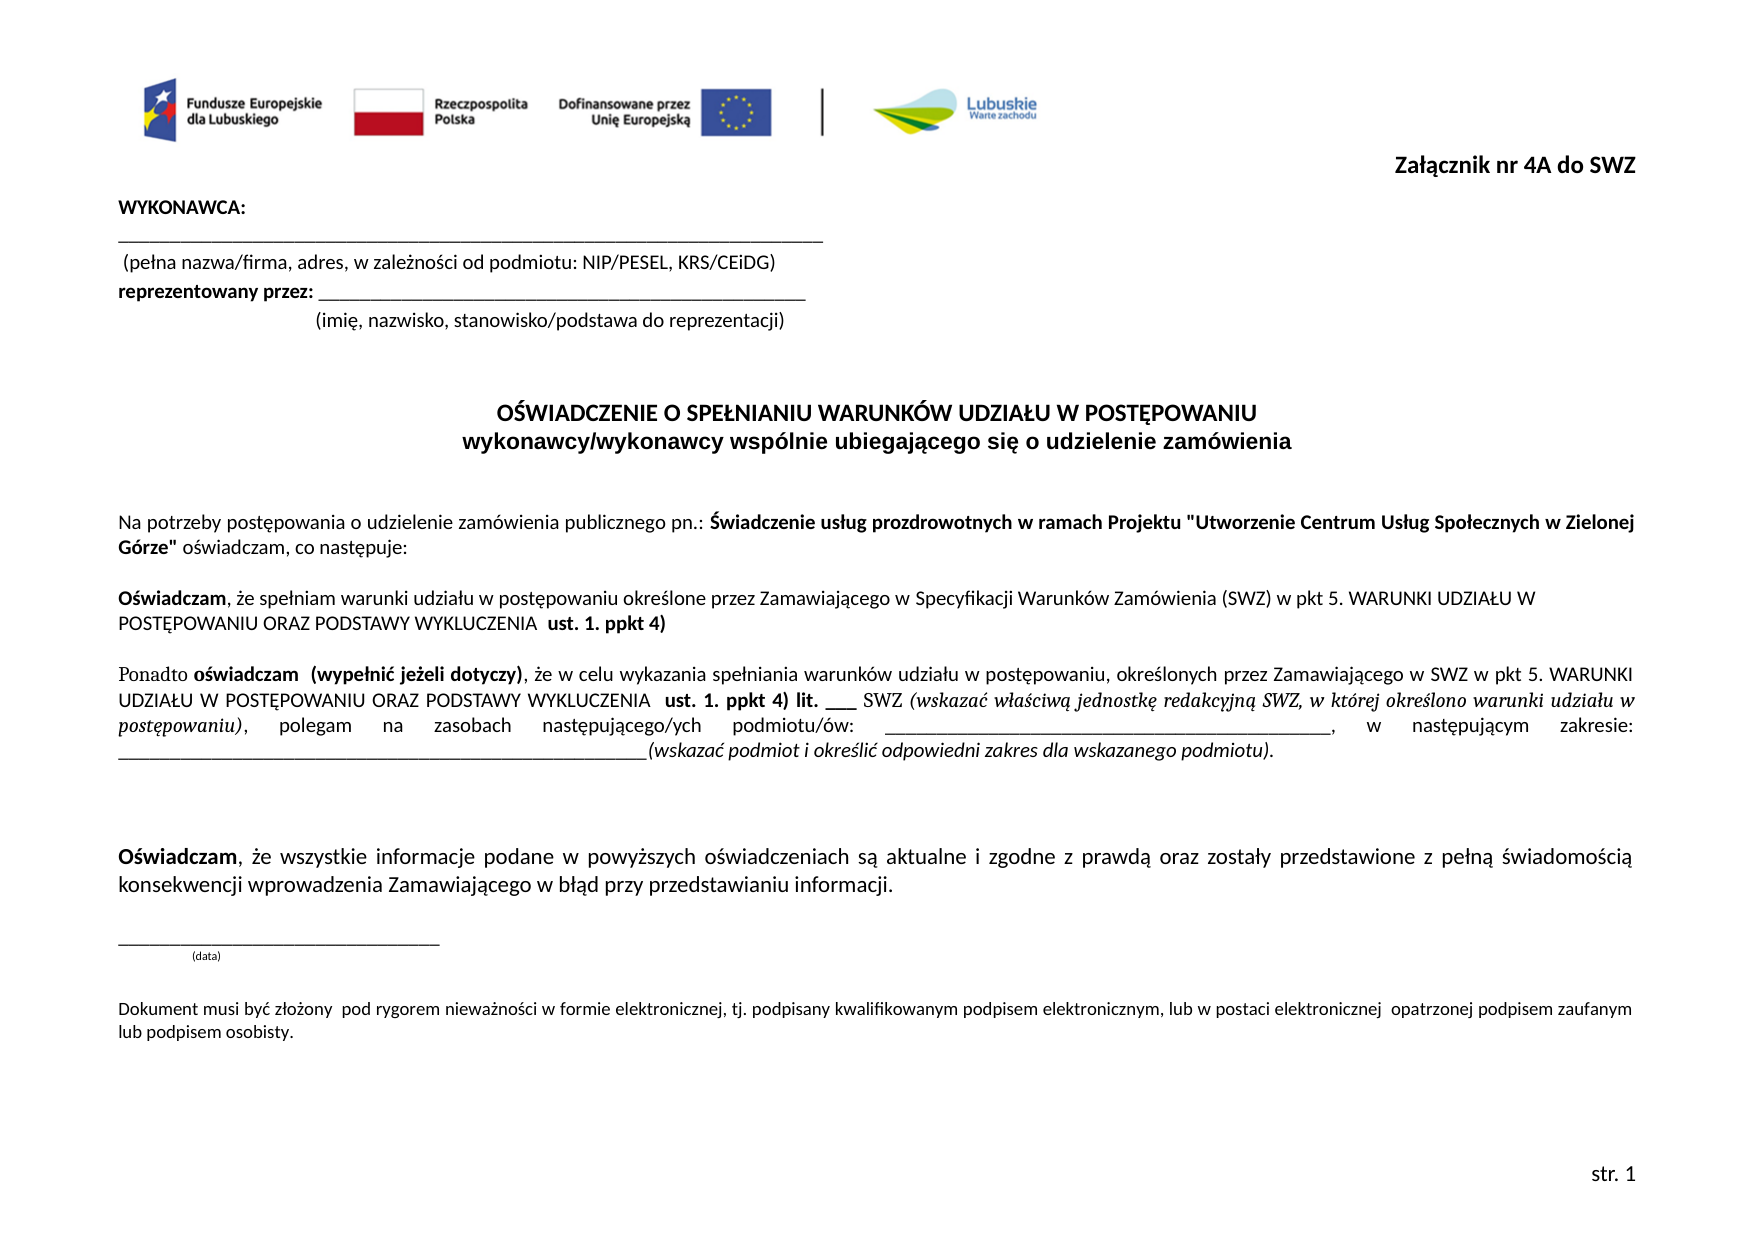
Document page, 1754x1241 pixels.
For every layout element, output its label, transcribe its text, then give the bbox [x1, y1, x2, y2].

text (pełna nazwa/firma, adres, w zależności od podmiotu: NIP/PESEL, KRS/CEiDG) [118, 249, 1636, 274]
text Na potrzeby postępowania o udzielenie zamówienia publicznego pn.: Świadczenie usług prozdrowotnych w ramach Projektu "Utworzenie Centrum Usług Społecznych w Zielonej Górze" oświadczam, co następuje: [118, 509, 1636, 560]
text Oświadczam, że spełniam warunki udziału w postępowaniu określone przez Zamawiającego w Specyfikacji Warunków Zamówienia (SWZ) w pkt 5. WARUNKI UDZIAŁU W POSTĘPOWANIU ORAZ PODSTAWY WYKLUCZENIA ust. 1. ppkt 4) [118, 585, 1636, 636]
text ____________________________________________________________________ [118, 220, 1636, 245]
text Załącznik nr 4A do SWZ [118, 149, 1636, 179]
text Oświadczam, że wszystkie informacje podane w powyższych oświadczeniach są aktualne i zgodne z prawdą oraz zostały przedstawione z pełną świadomością konsekwencji wprowadzenia Zamawiającego w błąd przy przedstawianiu informacji. [118, 842, 1636, 898]
text Ponadto oświadczam (wypełnić jeżeli dotyczy), że w celu wykazania spełniania warunków udziału w postępowaniu, określonych przez Zamawiającego w SWZ w pkt 5. WARUNKI UDZIAŁU W POSTĘPOWANIU ORAZ PODSTAWY WYKLUCZENIA ust. 1. ppkt 4) lit. ___ SWZ (wskazać właściwą jednostkę redakcyjną SWZ, w której określono warunki udziału w postępowaniu), polegam na zasobach następującego/ych podmiotu/ów: ___________________________________________, w następującym zakresie: ___________________________________________________(wskazać podmiot i określić odpowiedni zakres dla wskazanego podmiotu). [118, 661, 1636, 763]
text reprezentowany przez: _______________________________________________ [118, 278, 1636, 304]
text WYKONAWCA: [118, 194, 1636, 220]
picture [118, 73, 1064, 149]
text (data) [192, 949, 1636, 974]
text wykonawcy/wykonawcy wspólnie ubiegającego się o udzielenie zamówienia [118, 428, 1636, 454]
subtitle OŚWIADCZENIE O SPEŁNIANIU WARUNKÓW UDZIAŁU W POSTĘPOWANIU [118, 398, 1636, 428]
text _______________________________ [118, 923, 1636, 949]
text Dokument musi być złożony pod rygorem nieważności w formie elektronicznej, tj. podpisany kwalifikowanym podpisem elektronicznym, lub w postaci elektronicznej opatrzonej podpisem zaufanym lub podpisem osobisty. [118, 997, 1636, 1043]
text (imię, nazwisko, stanowisko/podstawa do reprezentacji) [118, 307, 1636, 333]
